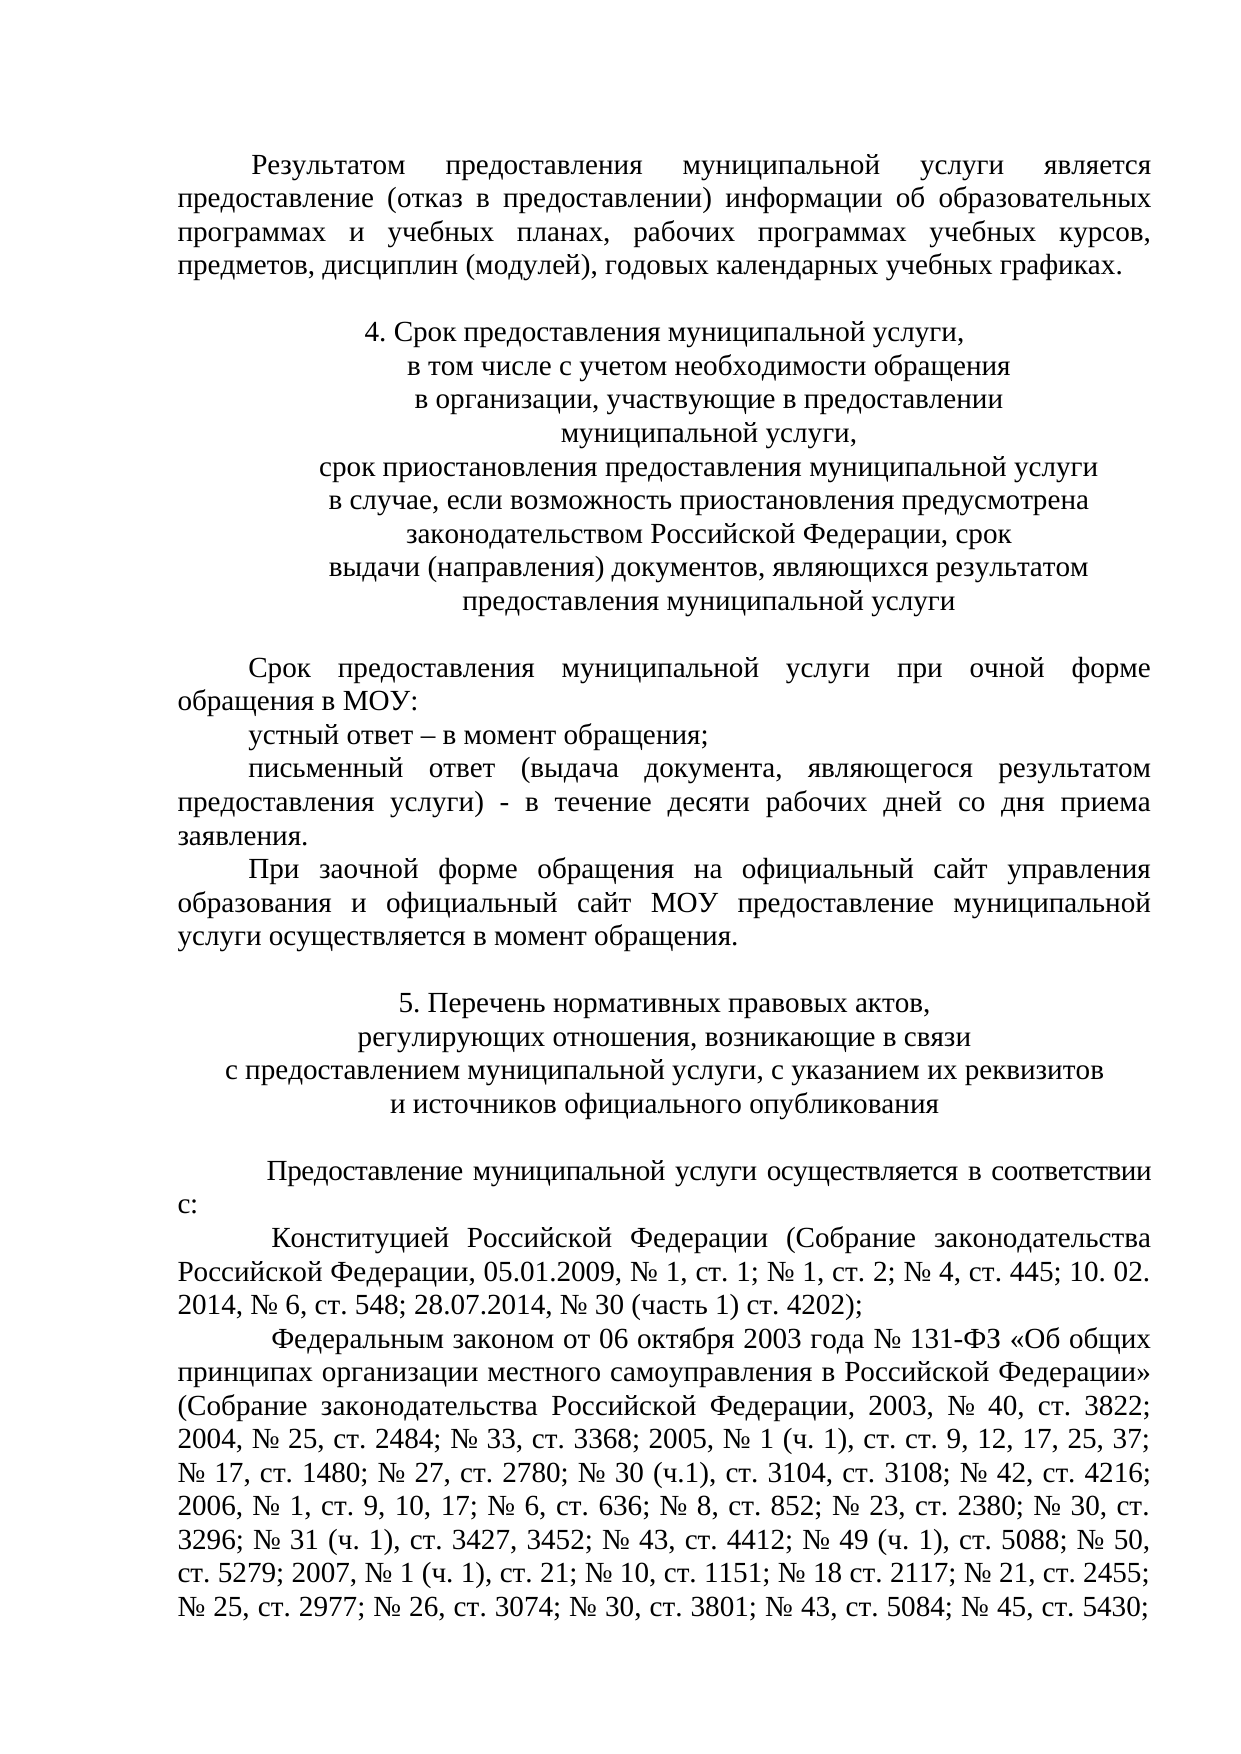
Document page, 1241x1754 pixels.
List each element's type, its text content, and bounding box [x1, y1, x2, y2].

text письменный ответ (выдача документа, являющегося результатом предоставления услуги) - в течение десяти рабочих дней со дня приема заявления. [177, 751, 1152, 851]
text в организации, участвующие в предоставлении [177, 382, 1152, 415]
text и источников официального опубликования [177, 1086, 1152, 1119]
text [177, 1321, 1152, 1623]
text в случае, если возможность приостановления предусмотрена [177, 482, 1152, 516]
text законодательством Российской Федерации, срок [177, 516, 1152, 549]
text 4. Срок предоставления муниципальной услуги, [177, 314, 1152, 348]
text в том числе с учетом необходимости обращения [177, 348, 1152, 382]
text муниципальной услуги, [177, 415, 1152, 449]
text Конституцией Российской Федерации (Собрание законодательства Российской Федерации, 05.01.2009, № 1, ст. 1; № 1, ст. 2; № 4, ст. 445; 10. 02. 2014, № 6, ст. 548; 28.07.2014, № 30 (часть 1) ст. 4202); [177, 1220, 1152, 1321]
text выдачи (направления) документов, являющихся результатом [177, 549, 1152, 583]
text 5. Перечень нормативных правовых актов, [177, 985, 1152, 1019]
text предоставления муниципальной услуги [177, 583, 1152, 616]
text срок приостановления предоставления муниципальной услуги [177, 449, 1152, 482]
title Результатом предоставления муниципальной услуги является предоставление (отказ в предоставлении) информации об образовательных программах и учебных планах, рабочих программах учебных курсов, предметов, дисциплин (модулей), годовых календарных учебных графиках. [177, 147, 1152, 281]
text При заочной форме обращения на официальный сайт управления образования и официальный сайт МОУ предоставление муниципальной услуги осуществляется в момент обращения. [177, 851, 1152, 952]
text Предоставление муниципальной услуги осуществляется в соответствии с: [177, 1153, 1152, 1220]
text Срок предоставления муниципальной услуги при очной форме обращения в МОУ: [177, 650, 1152, 717]
text регулирующих отношения, возникающие в связи [177, 1019, 1152, 1052]
text с предоставлением муниципальной услуги, с указанием их реквизитов [177, 1052, 1152, 1086]
text устный ответ – в момент обращения; [177, 717, 1152, 751]
